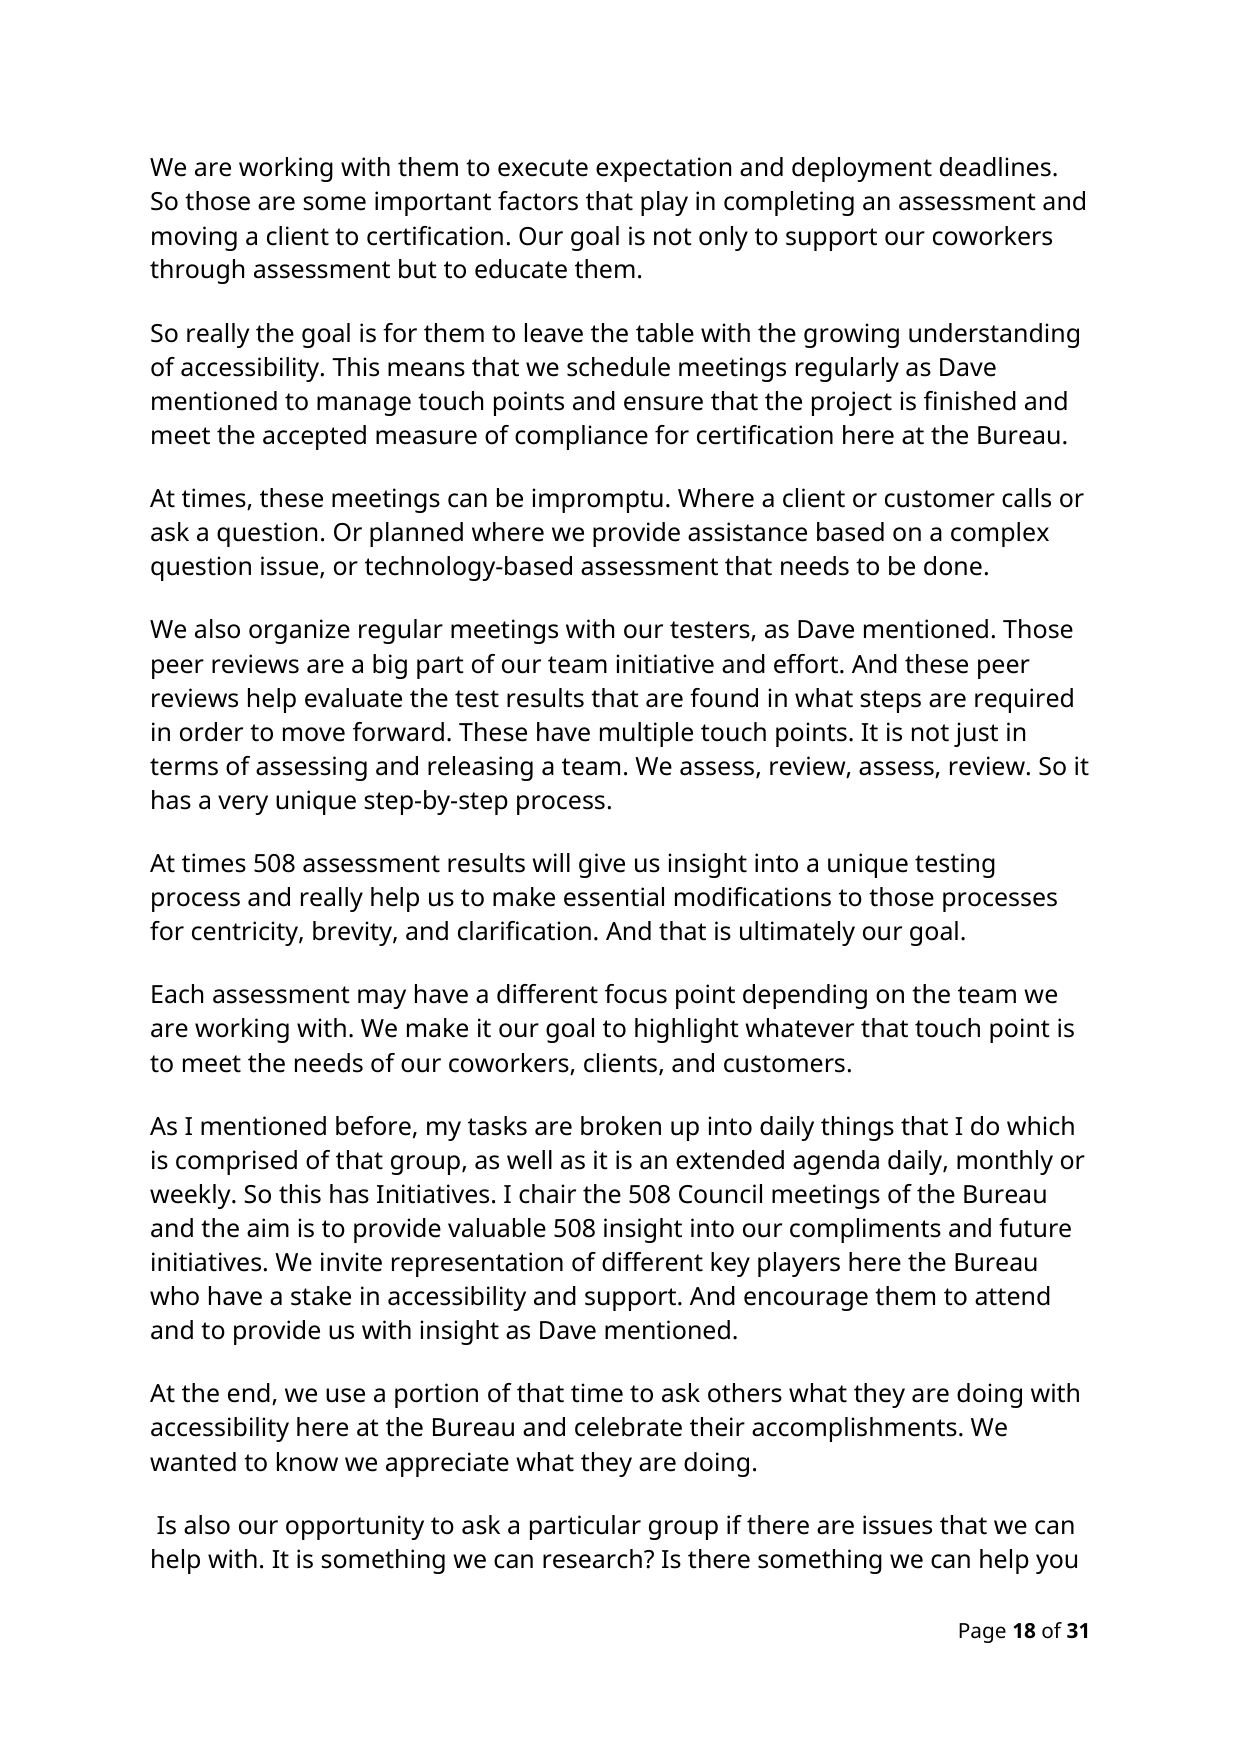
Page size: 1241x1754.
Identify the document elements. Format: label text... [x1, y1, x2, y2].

text At times 508 assessment results will give us insight into a unique testing process and really help us to make essential modifications to those processes for centricity, brevity, and clarification. And that is ultimately our goal. [150, 846, 1090, 948]
text As I mentioned before, my tasks are broken up into daily things that I do which is comprised of that group, as well as it is an extended agenda daily, monthly or weekly. So this has Initiatives. I chair the 508 Council meetings of the Bureau and the aim is to provide valuable 508 insight into our compliments and future initiatives. We invite representation of different key players here the Bureau who have a stake in accessibility and support. And encourage them to attend and to provide us with insight as Dave mentioned. [150, 1108, 1090, 1347]
text At the end, we use a portion of that time to ask others what they are doing with accessibility here at the Bureau and celebrate their accomplishments. We wanted to know we appreciate what they are doing. [150, 1376, 1090, 1478]
text So really the goal is for them to leave the table with the growing understanding of accessibility. This means that we schedule meetings regularly as Dave mentioned to manage touch points and ensure that the project is finished and meet the accepted measure of compliance for certification here at the Bureau. [150, 315, 1090, 452]
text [150, 1507, 1090, 1576]
text At times, these meetings can be impromptu. Where a client or customer calls or ask a question. Or planned where we provide assistance based on a complex question issue, or technology-based assessment that needs to be done. [150, 481, 1090, 583]
text We also organize regular meetings with our testers, as Dave mentioned. Those peer reviews are a big part of our team initiative and effort. And these peer reviews help evaluate the test results that are found in what steps are required in order to move forward. These have multiple touch points. It is not just in terms of assessing and releasing a team. We assess, review, assess, review. So it has a very unique step-by-step process. [150, 612, 1090, 817]
text Each assessment may have a different focus point depending on the team we are working with. We make it our goal to highlight whatever that touch point is to meet the needs of our coworkers, clients, and customers. [150, 977, 1090, 1079]
text We are working with them to execute expectation and deployment deadlines. So those are some important factors that play in completing an assessment and moving a client to certification. Our goal is not only to support our coworkers through assessment but to educate them. [150, 150, 1090, 286]
